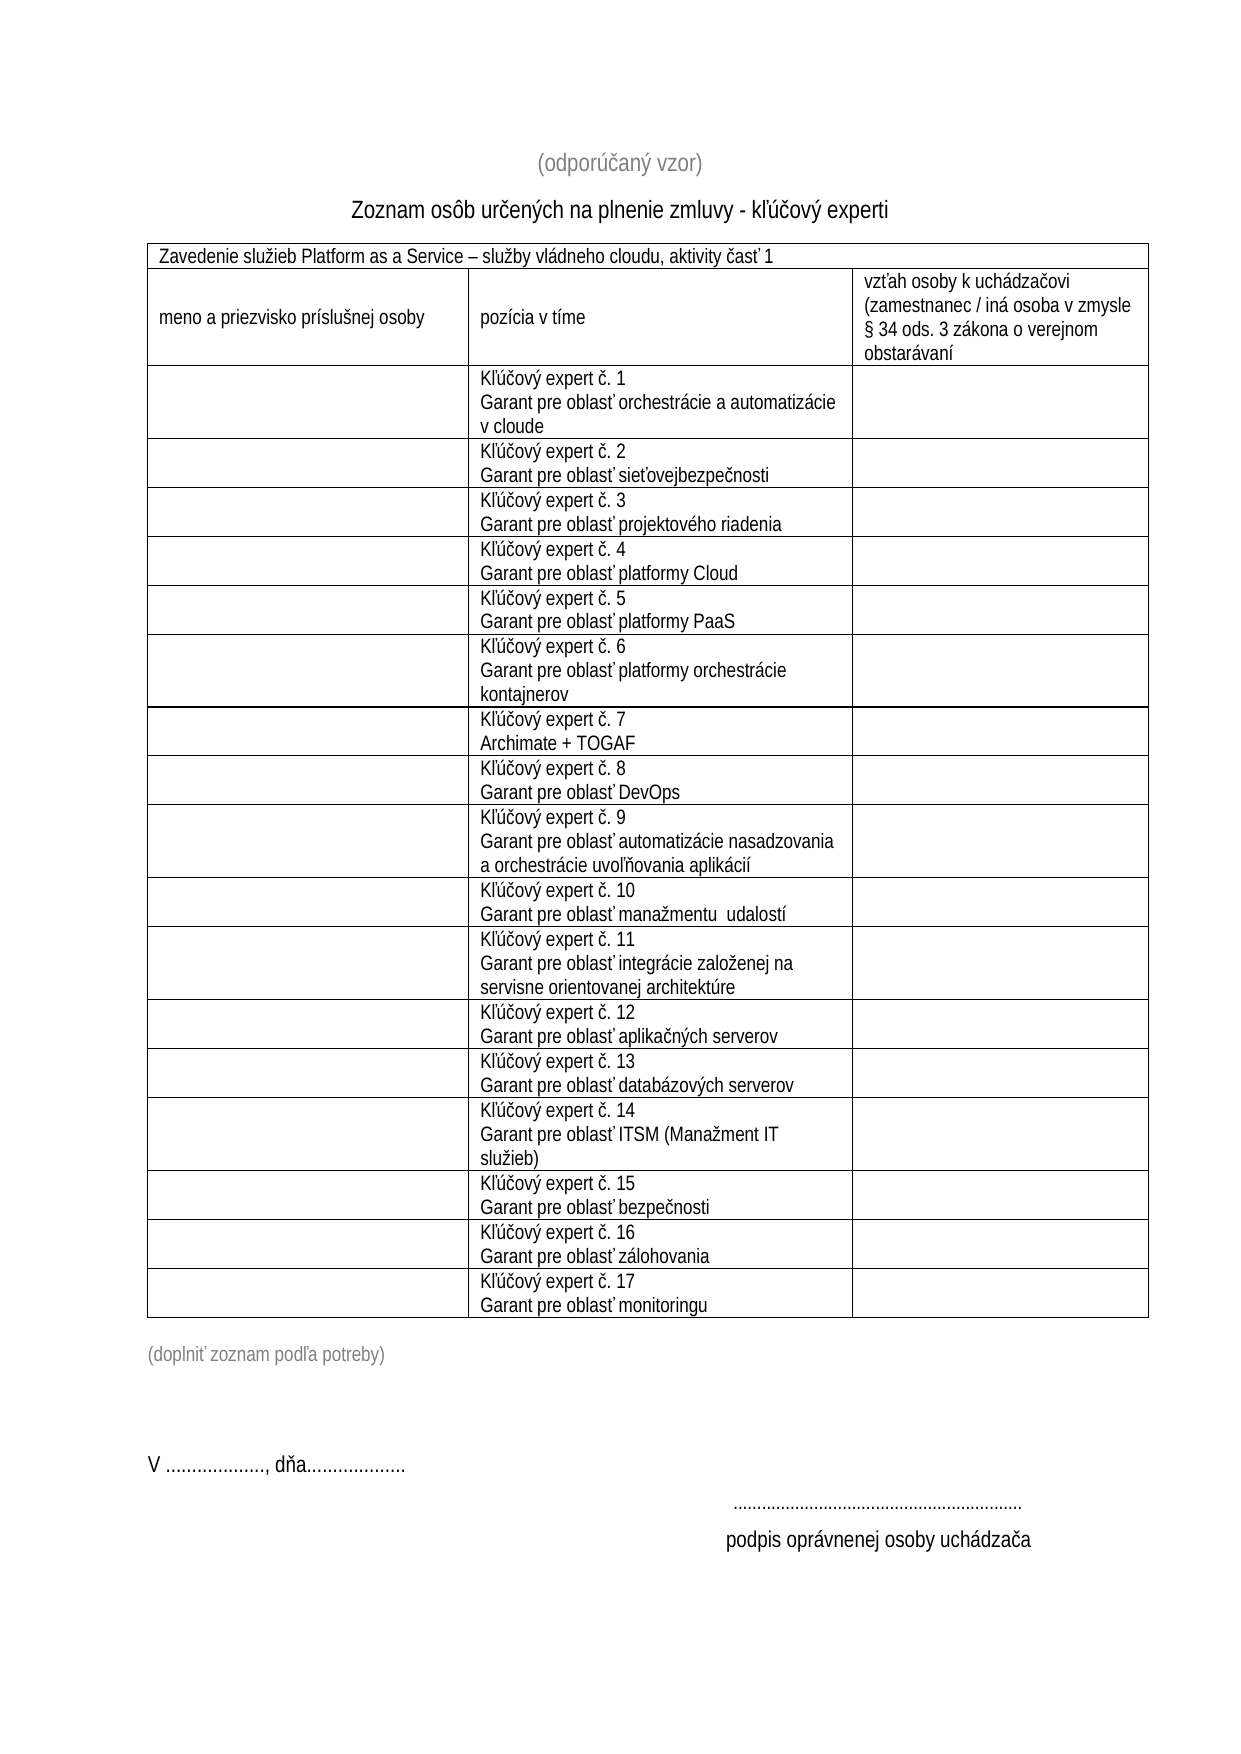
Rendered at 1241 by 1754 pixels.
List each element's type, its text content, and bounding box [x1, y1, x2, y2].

table_header Zavedenie služieb Platform as a Service – služby vládneho cloudu, aktivity časť 1 [148, 244, 1148, 268]
table_cell [853, 537, 1148, 584]
table_cell Kľúčový expert č. 12 Garant pre oblasť aplikačných serverov [469, 1000, 852, 1048]
table_cell meno a priezvisko príslušnej osoby [148, 269, 468, 365]
table_cell [853, 878, 1148, 926]
table_cell Kľúčový expert č. 5 Garant pre oblasť platformy PaaS [469, 586, 852, 633]
table_cell [148, 586, 468, 633]
table_cell [853, 805, 1148, 877]
table_cell [853, 586, 1148, 633]
table_cell [148, 635, 468, 706]
table_cell [853, 366, 1148, 438]
list ............................................................. [664, 1489, 1093, 1513]
table_cell Kľúčový expert č. 17 Garant pre oblasť monitoringu [469, 1269, 852, 1317]
table_cell [148, 708, 468, 755]
table_cell [148, 1269, 468, 1317]
table_cell [853, 1269, 1148, 1317]
table_cell [148, 805, 468, 877]
text (doplniť zoznam podľa potreby) [148, 1342, 1093, 1366]
table_cell [148, 366, 468, 438]
table_cell [148, 1049, 468, 1097]
table_cell [853, 635, 1148, 706]
table_cell vzťah osoby k uchádzačovi (zamestnanec / iná osoba v zmysle § 34 ods. 3 zákona o verejnom obstarávaní [853, 269, 1148, 365]
text (odporúčaný vzor) [148, 148, 1093, 176]
table_cell [853, 439, 1148, 487]
table_cell [148, 927, 468, 999]
table_cell [853, 756, 1148, 804]
table_cell [148, 488, 468, 536]
table_cell Kľúčový expert č. 10 Garant pre oblasť manažmentu udalostí [469, 878, 852, 926]
table_cell Kľúčový expert č. 2 Garant pre oblasť sieťovejbezpečnosti [469, 439, 852, 487]
table_cell Kľúčový expert č. 7 Archimate + TOGAF [469, 708, 852, 755]
table_cell [148, 1000, 468, 1048]
table_cell [853, 1000, 1148, 1048]
table_cell [148, 439, 468, 487]
list podpis oprávnenej osoby uchádzača [664, 1526, 1093, 1552]
table_cell [148, 1220, 468, 1268]
table_cell [853, 708, 1148, 755]
table_cell Kľúčový expert č. 14 Garant pre oblasť ITSM (Manažment IT služieb) [469, 1098, 852, 1170]
table_cell [853, 488, 1148, 536]
table_cell [148, 1171, 468, 1219]
table_cell [853, 1049, 1148, 1097]
table_cell Kľúčový expert č. 4 Garant pre oblasť platformy Cloud [469, 537, 852, 584]
table_cell [853, 927, 1148, 999]
table_cell Kľúčový expert č. 6 Garant pre oblasť platformy orchestrácie kontajnerov [469, 635, 852, 706]
list V ..................., dňa................... [148, 1451, 1093, 1477]
table_cell [148, 537, 468, 584]
table_cell [148, 878, 468, 926]
table_cell Kľúčový expert č. 16 Garant pre oblasť zálohovania [469, 1220, 852, 1268]
table_cell [853, 1220, 1148, 1268]
table_cell Kľúčový expert č. 3 Garant pre oblasť projektového riadenia [469, 488, 852, 536]
table_cell pozícia v tíme [469, 269, 852, 365]
table_cell [853, 1171, 1148, 1219]
table_cell [853, 1098, 1148, 1170]
table_cell Kľúčový expert č. 1 Garant pre oblasť orchestrácie a automatizácie v cloude [469, 366, 852, 438]
table_cell Kľúčový expert č. 9 Garant pre oblasť automatizácie nasadzovania a orchestrácie uvoľňovania aplikácií [469, 805, 852, 877]
table_cell [148, 756, 468, 804]
table_cell [148, 1098, 468, 1170]
text Zoznam osôb určených na plnenie zmluvy - kľúčový experti [148, 195, 1093, 224]
table_cell Kľúčový expert č. 13 Garant pre oblasť databázových serverov [469, 1049, 852, 1097]
table_cell Kľúčový expert č. 11 Garant pre oblasť integrácie založenej na servisne orientovanej architektúre [469, 927, 852, 999]
table_cell Kľúčový expert č. 15 Garant pre oblasť bezpečnosti [469, 1171, 852, 1219]
table_cell Kľúčový expert č. 8 Garant pre oblasť DevOps [469, 756, 852, 804]
